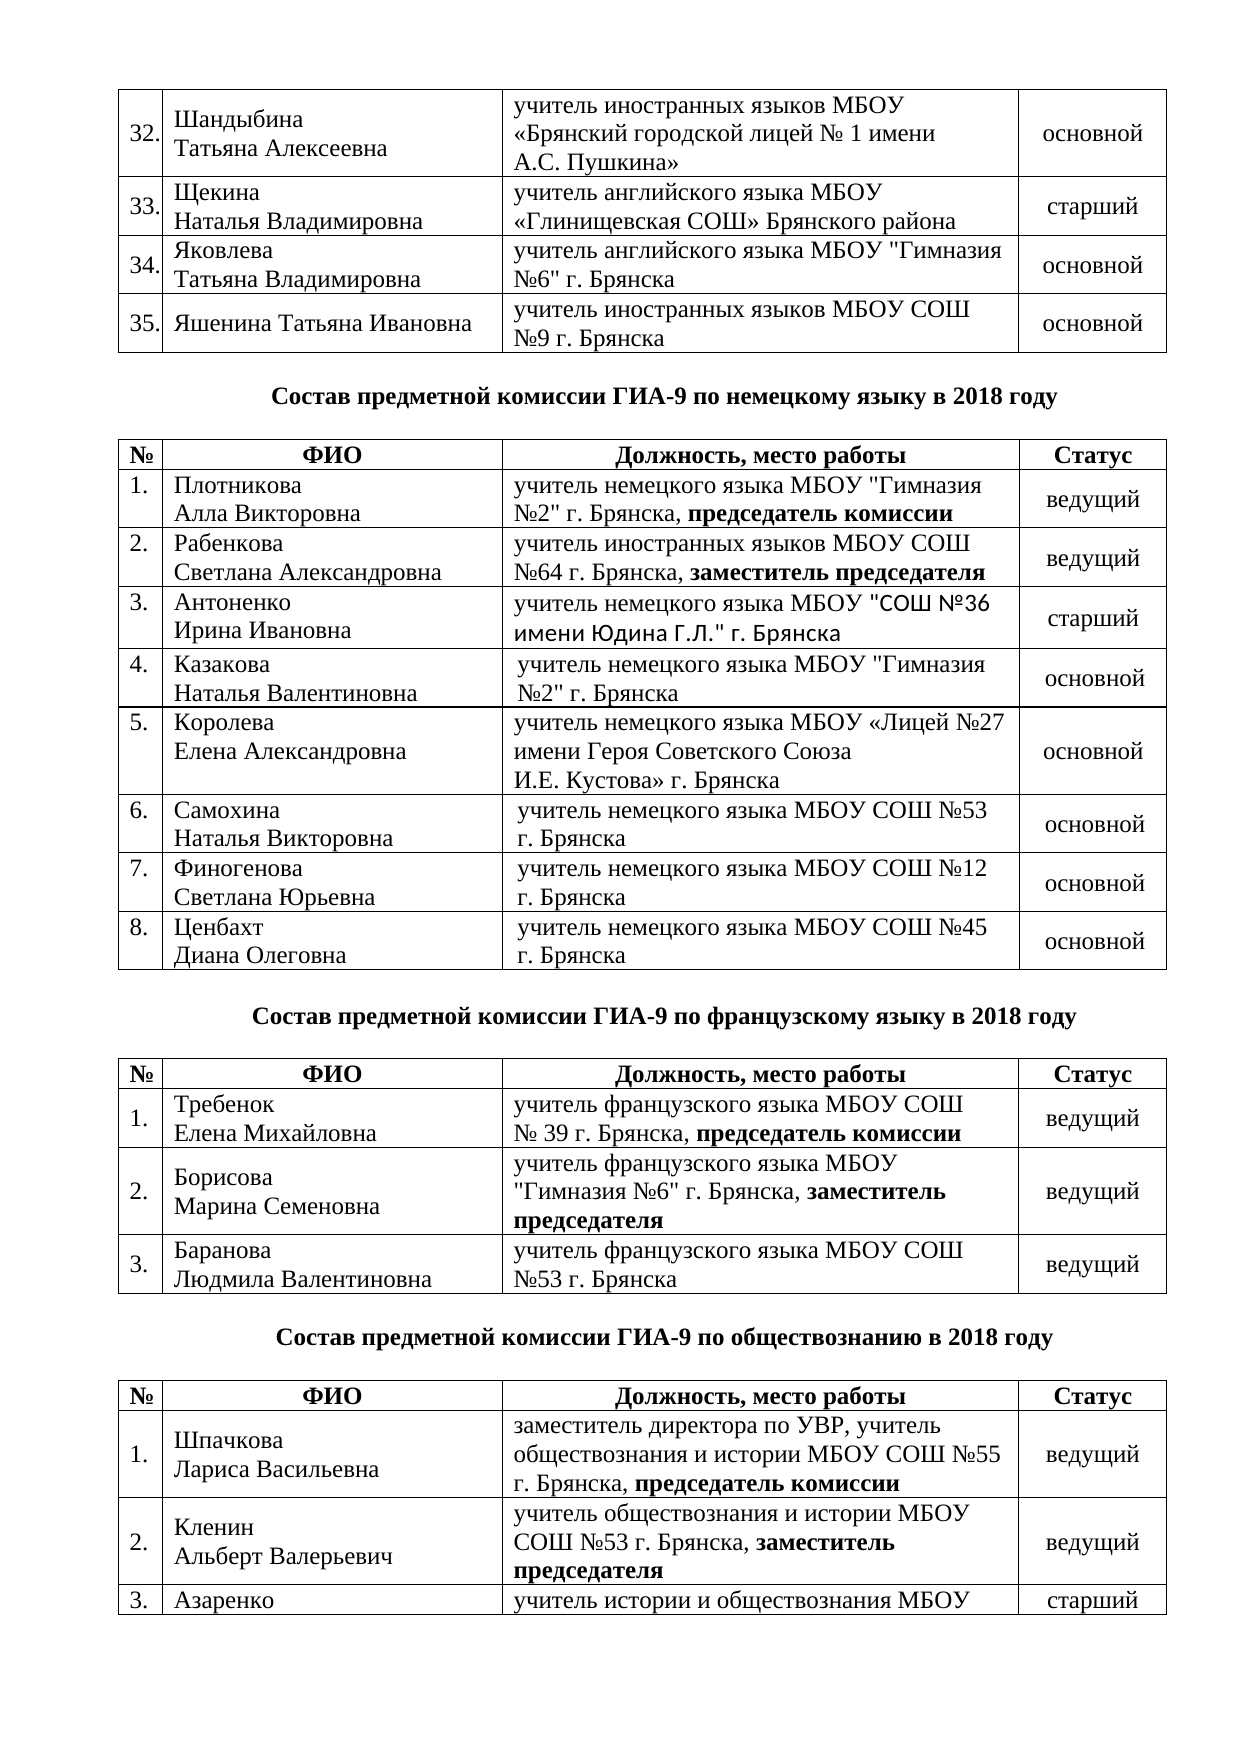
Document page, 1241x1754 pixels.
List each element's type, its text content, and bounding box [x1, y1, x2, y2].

text Состав предметной комиссии ГИА-9 по обществознанию в 2018 году [177, 1322, 1152, 1351]
table_cell Плотникова Алла Викторовна [163, 470, 502, 527]
table_cell основной [1020, 708, 1166, 794]
table_cell основной [1020, 649, 1166, 706]
table_cell учитель французского языка МБОУ СОШ № 39 г. Брянска, председатель комиссии [503, 1089, 1018, 1147]
table_cell учитель иностранных языков МБОУ СОШ №9 г. Брянска [503, 294, 1018, 352]
table_cell ведущий [1020, 470, 1166, 527]
table_cell старший [1020, 587, 1166, 648]
table_cell Яшенина Татьяна Ивановна [163, 294, 502, 352]
table_cell учитель немецкого языка МБОУ СОШ №53 г. Брянска [503, 795, 1019, 852]
table_cell [119, 528, 162, 586]
table_cell заместитель директора по УВР, учитель обществознания и истории МБОУ СОШ №55 г. Брянска, председатель комиссии [503, 1411, 1018, 1497]
table_cell ведущий [1019, 1498, 1166, 1584]
table_cell учитель английского языка МБОУ "Гимназия №6" г. Брянска [503, 236, 1018, 293]
table_cell [119, 912, 162, 969]
table_cell учитель иностранных языков МБОУ СОШ №64 г. Брянска, заместитель председателя [503, 528, 1019, 586]
table_cell Самохина Наталья Викторовна [163, 795, 502, 852]
table_header № [119, 1059, 162, 1088]
table_header Статус [1020, 440, 1166, 469]
table_header Должность, место работы [503, 1059, 1018, 1088]
table_cell [119, 1585, 162, 1614]
table_cell [119, 177, 162, 234]
table_cell учитель французского языка МБОУ "Гимназия №6" г. Брянска, заместитель председателя [503, 1148, 1018, 1234]
table_cell [119, 1498, 162, 1584]
table_cell [119, 649, 162, 706]
table_cell Рабенкова Светлана Александровна [163, 528, 502, 586]
table_header ФИО [163, 1059, 502, 1088]
table_cell учитель немецкого языка МБОУ "Гимназия №2" г. Брянска, председатель комиссии [503, 470, 1019, 527]
table_cell [119, 1235, 162, 1292]
table_cell Щекина Наталья Владимировна [163, 177, 502, 234]
text Состав предметной комиссии ГИА-9 по немецкому языку в 2018 году [177, 381, 1152, 410]
table_cell Шпачкова Лариса Васильевна [163, 1411, 502, 1497]
table_cell [119, 795, 162, 852]
table_header № [119, 440, 162, 469]
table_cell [503, 1585, 1018, 1614]
table_cell [119, 1089, 162, 1147]
table_cell [119, 236, 162, 293]
table_cell основной [1020, 853, 1166, 911]
table_cell [119, 1411, 162, 1497]
table_cell ведущий [1019, 1089, 1166, 1147]
table_cell учитель французского языка МБОУ СОШ №53 г. Брянска [503, 1235, 1018, 1292]
table_cell [119, 853, 162, 911]
table_header Должность, место работы [503, 1381, 1018, 1409]
text Состав предметной комиссии ГИА-9 по французскому языку в 2018 году [177, 1001, 1152, 1029]
table_cell [119, 1148, 162, 1234]
table_cell основной [1019, 90, 1166, 176]
table_header ФИО [163, 440, 502, 469]
table_cell учитель обществознания и истории МБОУ СОШ №53 г. Брянска, заместитель председателя [503, 1498, 1018, 1584]
table_header Статус [1019, 1381, 1166, 1409]
table_cell Яковлева Татьяна Владимировна [163, 236, 502, 293]
table_cell Финогенова Светлана Юрьевна [163, 853, 502, 911]
table_header Должность, место работы [503, 440, 1019, 469]
table_cell [119, 708, 162, 794]
table_cell ведущий [1019, 1235, 1166, 1292]
table_cell учитель немецкого языка МБОУ «Лицей №27 имени Героя Советского Союза И.Е. Кустова» г. Брянска [503, 708, 1019, 794]
table_header ФИО [163, 1381, 502, 1409]
table_cell учитель немецкого языка МБОУ "СОШ №36 имени Юдина Г.Л." г. Брянска [503, 587, 1019, 648]
table_cell [119, 294, 162, 352]
table_cell учитель немецкого языка МБОУ СОШ №12 г. Брянска [503, 853, 1019, 911]
table_cell старший [1019, 1585, 1166, 1614]
table_cell Баранова Людмила Валентиновна [163, 1235, 502, 1292]
table_cell учитель немецкого языка МБОУ СОШ №45 г. Брянска [503, 912, 1019, 969]
table_cell Казакова Наталья Валентиновна [163, 649, 502, 706]
table_cell Ценбахт Диана Олеговна [163, 912, 502, 969]
table_cell основной [1019, 294, 1166, 352]
table_cell ведущий [1019, 1411, 1166, 1497]
table_cell [119, 90, 162, 176]
table_cell основной [1020, 795, 1166, 852]
table_header Статус [1019, 1059, 1166, 1088]
table_cell Требенок Елена Михайловна [163, 1089, 502, 1147]
table_cell [119, 470, 162, 527]
table_cell основной [1020, 912, 1166, 969]
table_cell Кленин Альберт Валерьевич [163, 1498, 502, 1584]
table_cell старший [1019, 177, 1166, 234]
table_cell учитель немецкого языка МБОУ "Гимназия №2" г. Брянска [503, 649, 1019, 706]
table_header № [119, 1381, 162, 1409]
table_cell Антоненко Ирина Ивановна [163, 587, 502, 648]
table_cell основной [1019, 236, 1166, 293]
table_cell Шандыбина Татьяна Алексеевна [163, 90, 502, 176]
table_cell Борисова Марина Семеновна [163, 1148, 502, 1234]
table_cell ведущий [1019, 1148, 1166, 1234]
table_cell учитель иностранных языков МБОУ «Брянский городской лицей № 1 имени А.С. Пушкина» [503, 90, 1018, 176]
table_cell учитель английского языка МБОУ «Глинищевская СОШ» Брянского района [503, 177, 1018, 234]
table_cell Королева Елена Александровна [163, 708, 502, 794]
table_cell [119, 587, 162, 648]
table_cell ведущий [1020, 528, 1166, 586]
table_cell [163, 1585, 502, 1614]
